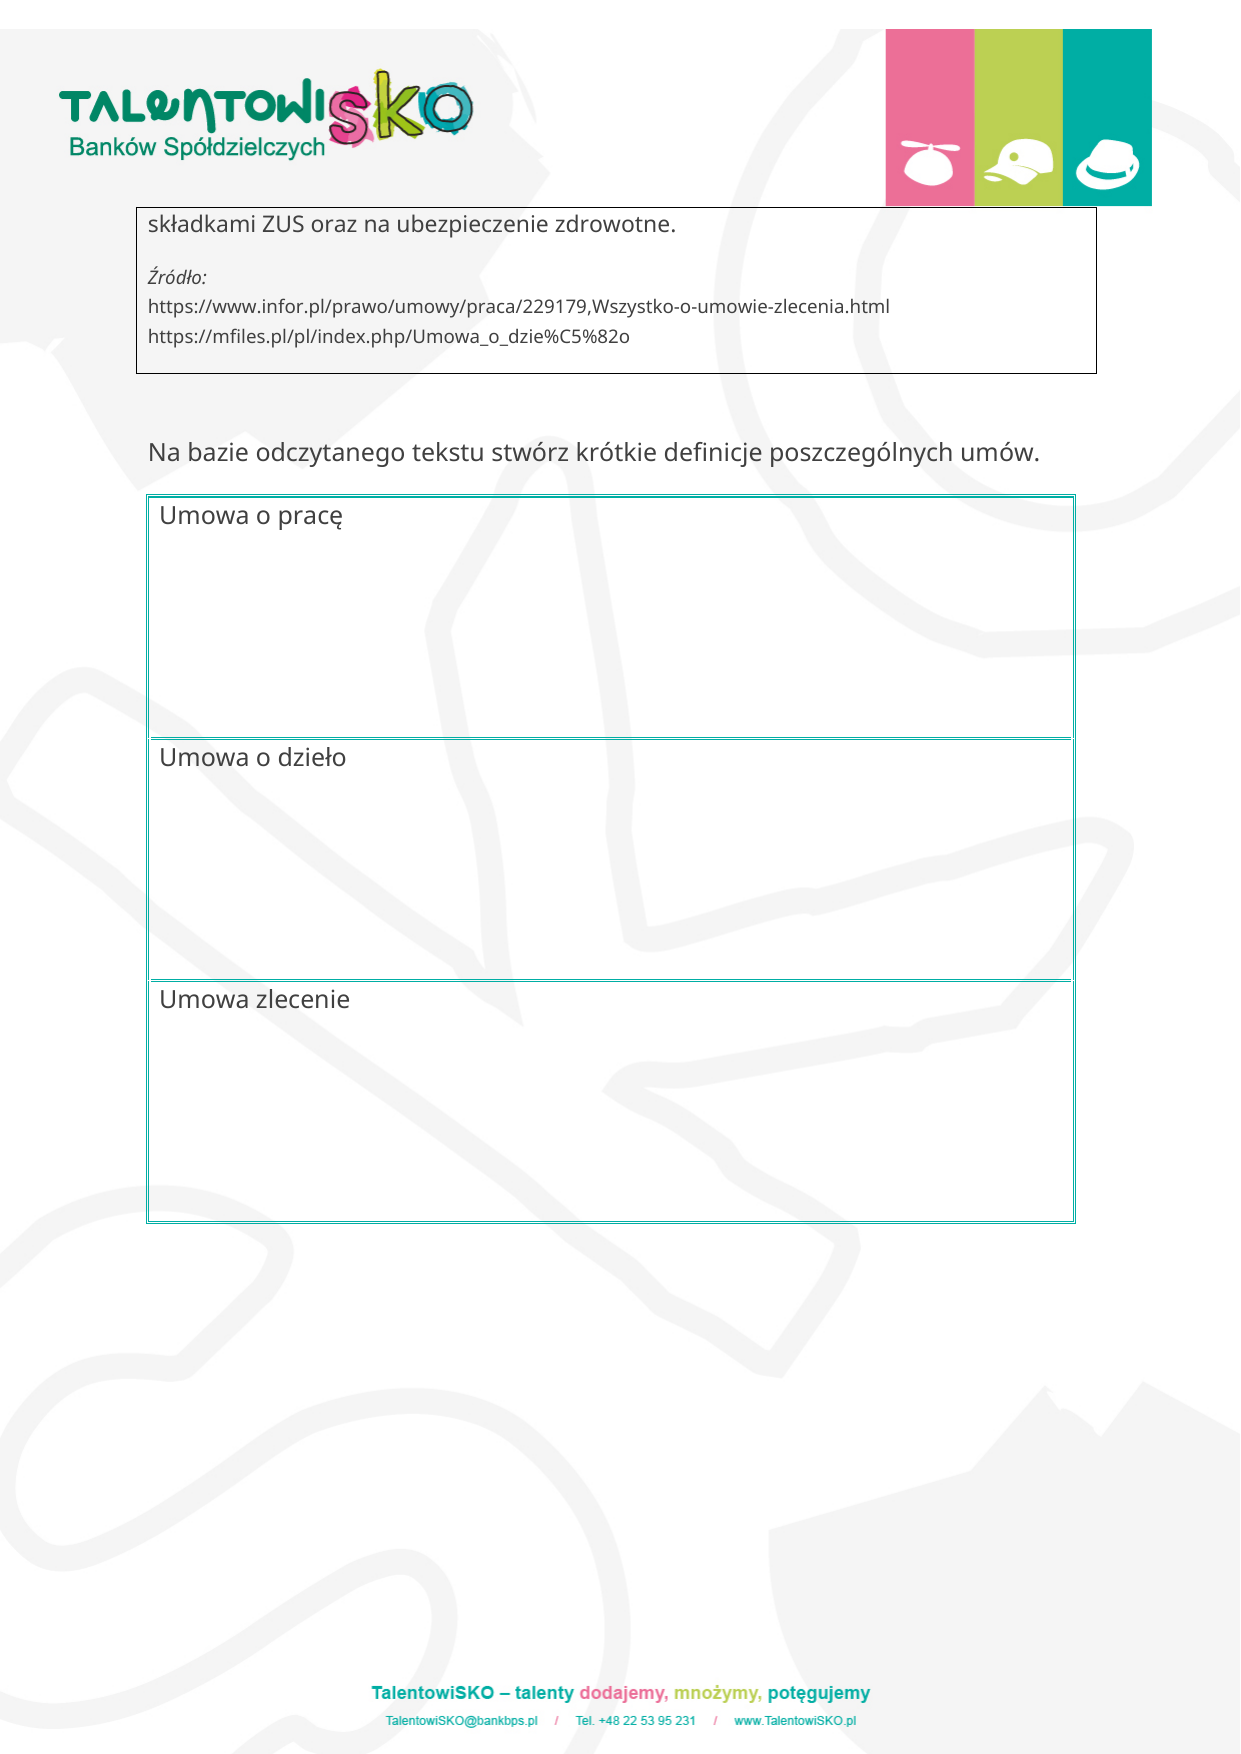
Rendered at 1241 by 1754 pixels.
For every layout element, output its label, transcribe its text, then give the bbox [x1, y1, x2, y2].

table_cell Umowa o dzieło [149, 737, 1073, 979]
picture [0, 29, 1241, 1754]
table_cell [137, 208, 1096, 373]
text Na bazie odczytanego tekstu stwórz krótkie definicje poszczególnych umów. [148, 434, 1092, 468]
table_cell Umowa zlecenie [148, 979, 1074, 1221]
table_header Umowa o pracę [149, 498, 1073, 737]
